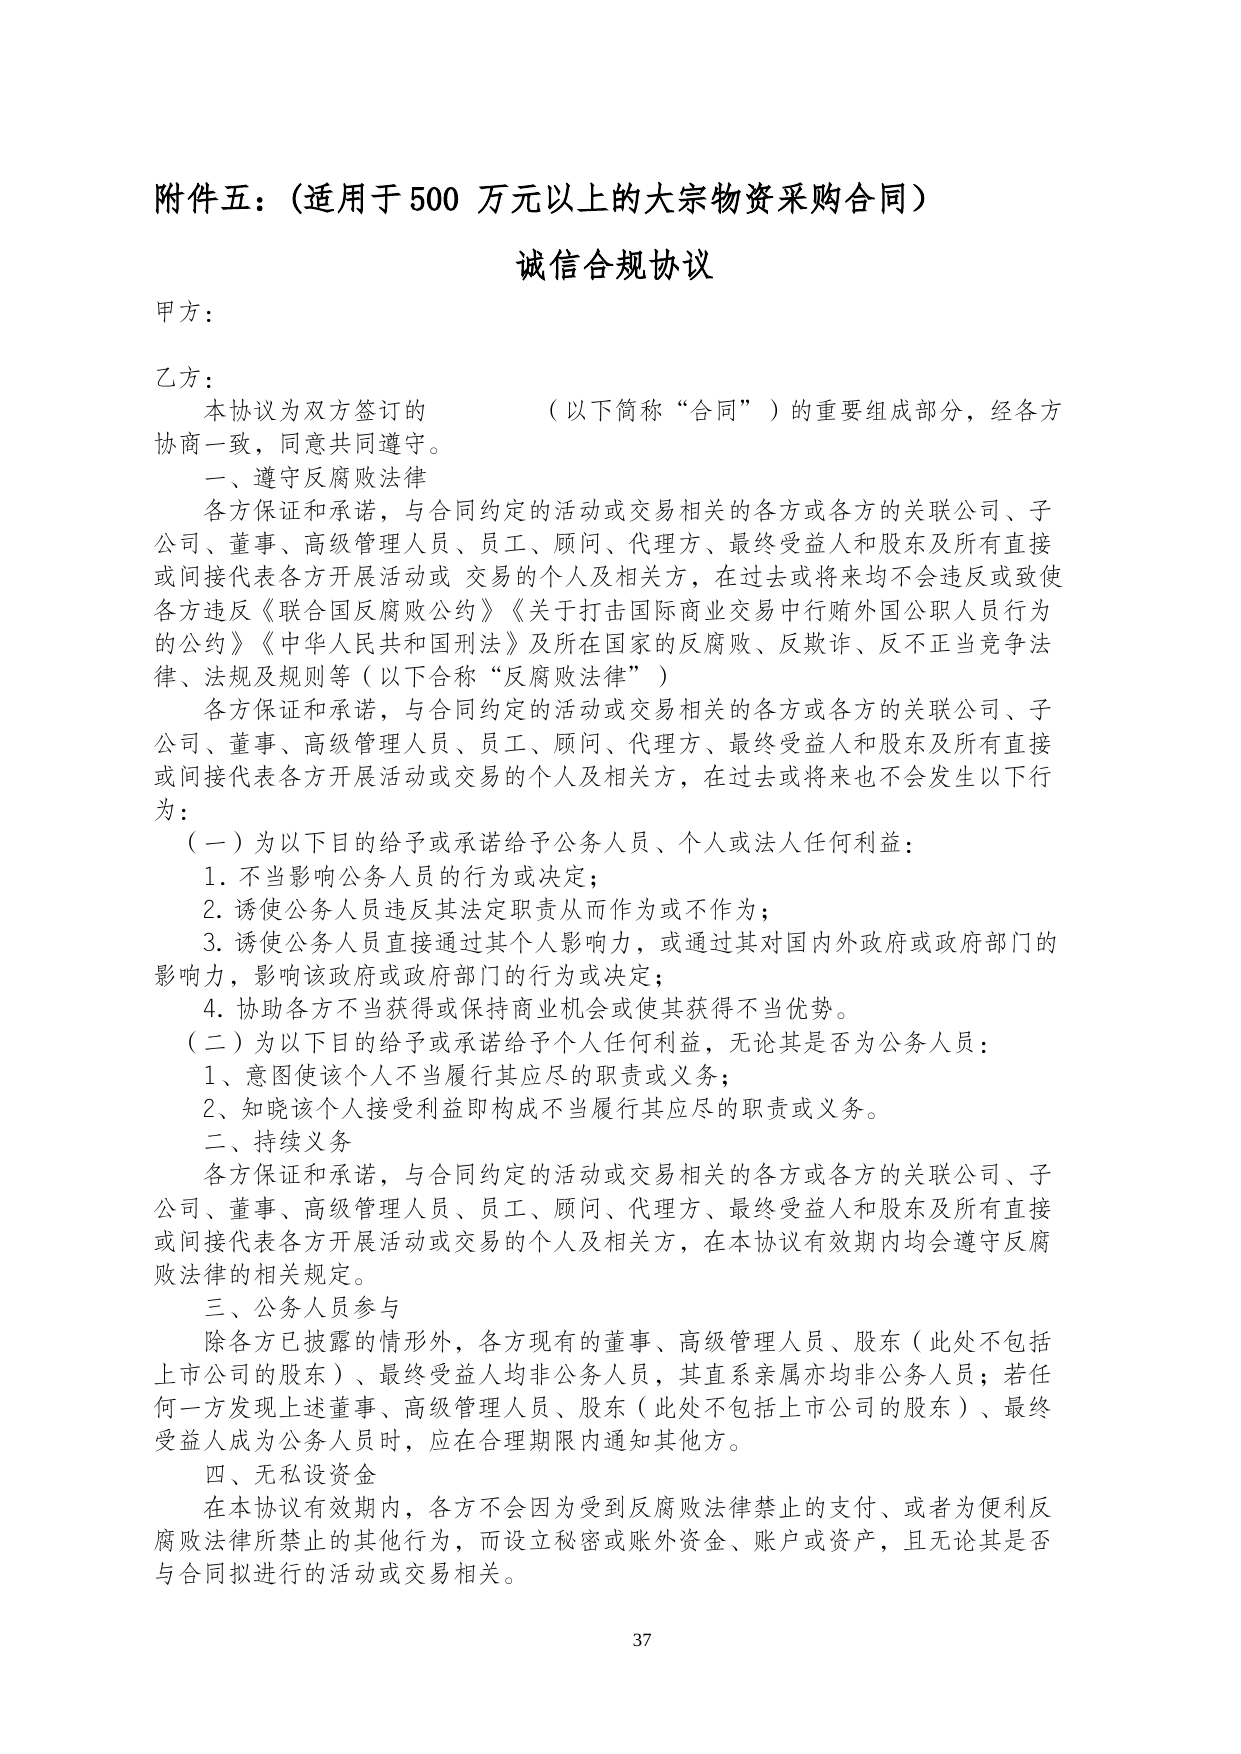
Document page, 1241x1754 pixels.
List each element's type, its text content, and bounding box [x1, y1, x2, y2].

list 公务人员参与 [152, 1292, 1076, 1326]
text 各方保证和承诺，与合同约定的活动或交易相关的各方或各方的关联公司、子公司、董事、高级管理人员、员工、顾问、代理方、最终受益人和股东及所有直接或间接代表各方开展活动或 交易的个人及相关方，在过去或将来均不会违反或致使各方违反《联合国反腐败公约》《关于打击国际商业交易中行贿外国公职人员行为的公约》《中华人民共和国刑法》及所在国家的反腐败、反欺诈、反不正当竞争法律、法规及规则等（以下合称“反腐败法律”） [152, 495, 1076, 694]
text 1、意图使该个人不当履行其应尽的职责或义务； [152, 1060, 1076, 1093]
text 二、持续义务 [152, 1126, 1076, 1159]
text 诚信合规协议 [152, 229, 1076, 295]
text 1. 不当影响公务人员的行为或决定； [152, 860, 1076, 893]
text （二）为以下目的给予或承诺给予个人任何利益，无论其是否为公务人员： [152, 1026, 1076, 1060]
text 一、遵守反腐败法律 [152, 462, 1076, 495]
text 4. 协助各方不当获得或保持商业机会或使其获得不当优势。 [152, 993, 1076, 1026]
text 2. 诱使公务人员违反其法定职责从而作为或不作为； [152, 893, 1076, 927]
text 各方保证和承诺，与合同约定的活动或交易相关的各方或各方的关联公司、子公司、董事、高级管理人员、员工、顾问、代理方、最终受益人和股东及所有直接或间接代表各方开展活动或交易的个人及相关方，在过去或将来也不会发生以下行为： [152, 694, 1076, 827]
text 甲方： [152, 295, 1076, 329]
text 本协议为双方签订的 （以下简称“合同”）的重要组成部分，经各方协商一致，同意共同遵守。 [152, 395, 1076, 462]
text 各方保证和承诺，与合同约定的活动或交易相关的各方或各方的关联公司、子公司、董事、高级管理人员、员工、顾问、代理方、最终受益人和股东及所有直接或间接代表各方开展活动或交易的个人及相关方，在本协议有效期内均会遵守反腐败法律的相关规定。 [152, 1159, 1076, 1292]
text （一）为以下目的给予或承诺给予公务人员、个人或法人任何利益： [152, 827, 1076, 860]
list 四、无私设资金 [152, 1458, 1076, 1492]
text 3. 诱使公务人员直接通过其个人影响力，或通过其对国内外政府或政府部门的影响力，影响该政府或政府部门的行为或决定； [152, 927, 1076, 993]
text 2、知晓该个人接受利益即构成不当履行其应尽的职责或义务。 [152, 1093, 1076, 1126]
text 在本协议有效期内，各方不会因为受到反腐败法律禁止的支付、或者为便利反腐败法律所禁止的其他行为，而设立秘密或账外资金、账户或资产，且无论其是否与合同拟进行的活动或交易相关。 [152, 1492, 1076, 1591]
text 附件五：(适用于500 万元以上的大宗物资采购合同） [152, 162, 1076, 229]
list 除各方已披露的情形外，各方现有的董事、高级管理人员、股东（此处不包括上市公司的股东）、最终受益人均非公务人员，其直系亲属亦均非公务人员；若任何一方发现上述董事、高级管理人员、股东（此处不包括上市公司的股东）、最终受益人成为公务人员时，应在合理期限内通知其他方。 [152, 1326, 1076, 1458]
text 乙方： [152, 362, 1076, 395]
